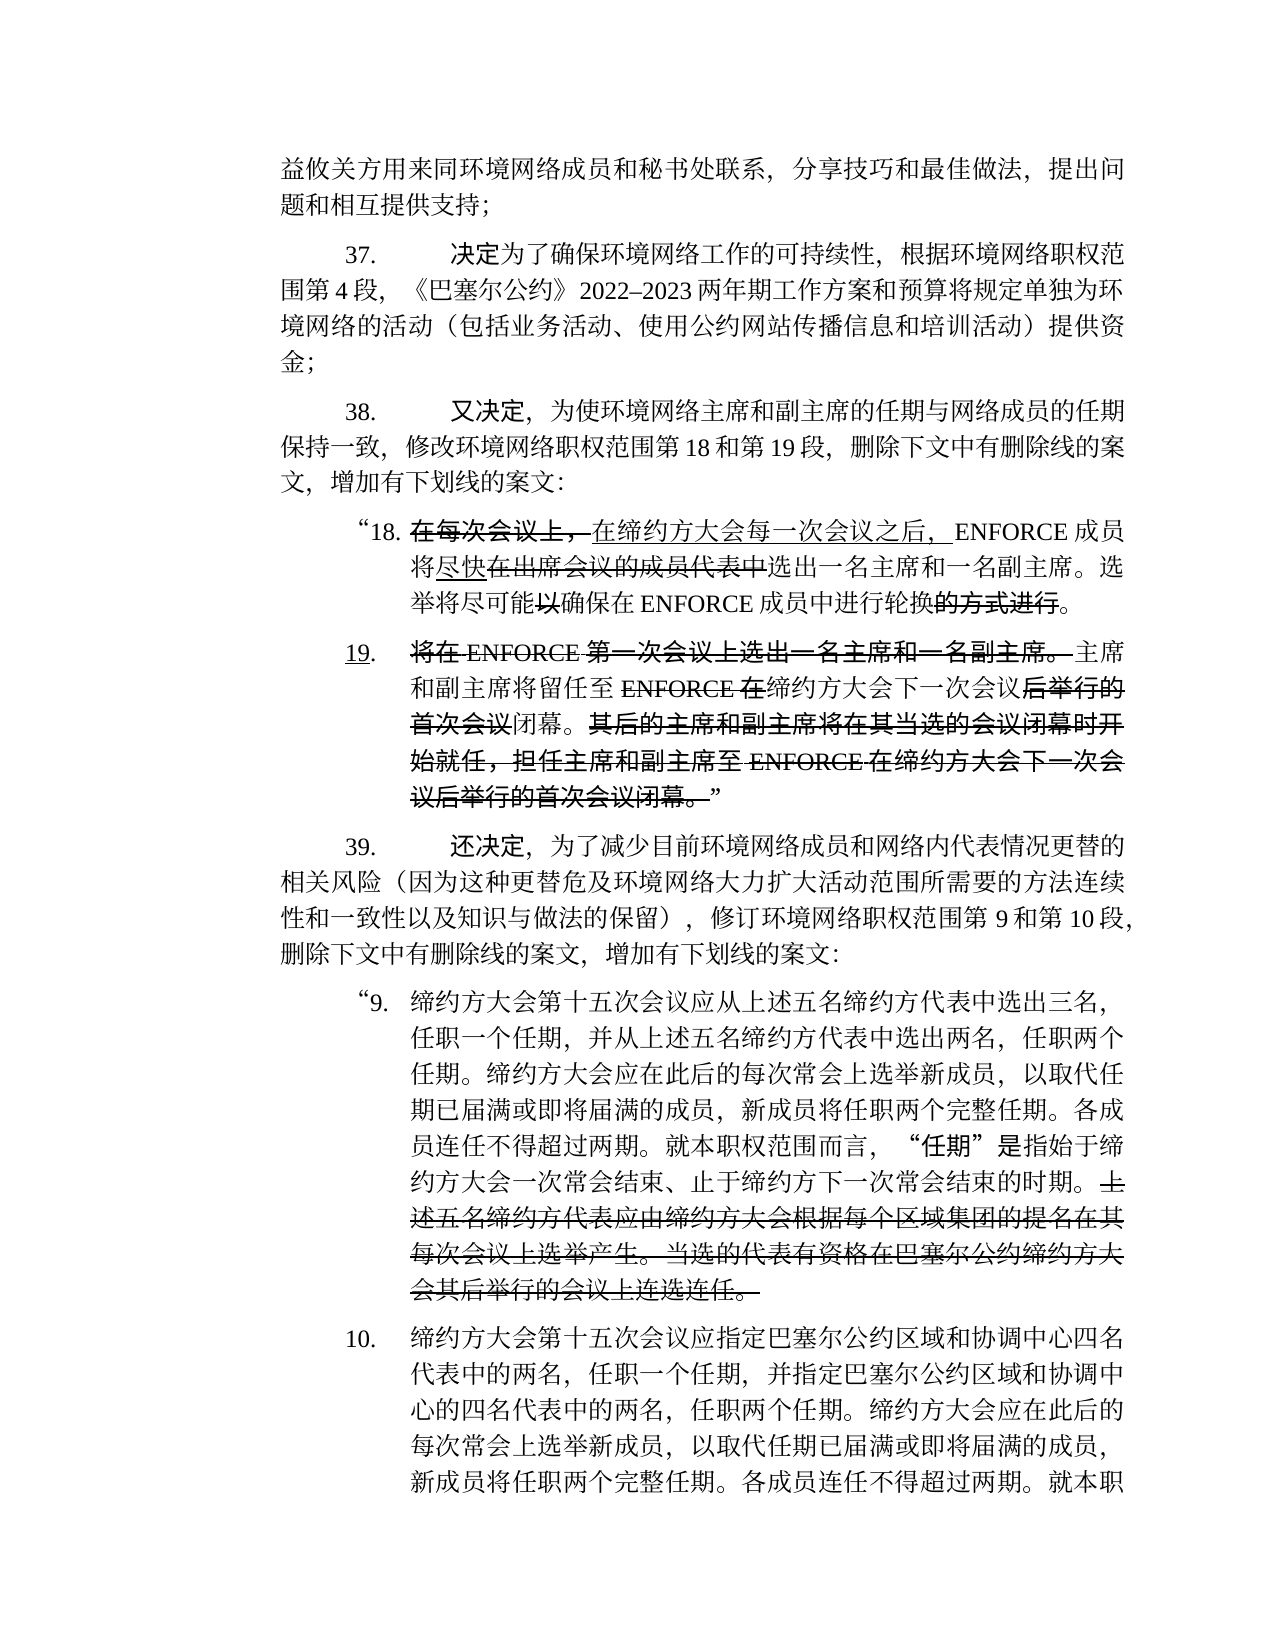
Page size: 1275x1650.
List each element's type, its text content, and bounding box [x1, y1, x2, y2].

text “9. 缔约方大会第十五次会议应从上述五名缔约方代表中选出三名，任职一个任期，并从上述五名缔约方代表中选出两名，任职两个任期。缔约方大会应在此后的每次常会上选举新成员，以取代任期已届满或即将届满的成员，新成员将任职两个完整任期。各成员连任不得超过两期。就本职权范围而言，“任期”是指始于缔约方大会一次常会结束、止于缔约方下一次常会结束的时期。上述五名缔约方代表应由缔约方大会根据每个区域集团的提名在其每次会议上选举产生。当选的代表有资格在巴塞尔公约缔约方大会其后举行的会议上连选连任。 [345, 983, 1125, 1307]
text 19. 将在ENFORCE第一次会议上选出一名主席和一名副主席。主席和副主席将留任至ENFORCE在缔约方大会下一次会议后举行的首次会议闭幕。其后的主席和副主席将在其当选的会议闭幕时开始就任，担任主席和副主席至ENFORCE在缔约方大会下一次会议后举行的首次会议闭幕。” [345, 632, 1125, 814]
list 还决定，为了减少目前环境网络成员和网络内代表情况更替的相关风险（因为这种更替危及环境网络大力扩大活动范围所需要的方法连续性和一致性以及知识与做法的保留），修订环境网络职权范围第9和第10段，删除下文中有删除线的案文，增加有下划线的案文： [280, 826, 1125, 970]
list 决定为了确保环境网络工作的可持续性，根据环境网络职权范围第4段，《巴塞尔公约》2022–2023两年期工作方案和预算将规定单独为环境网络的活动（包括业务活动、使用公约网站传播信息和培训活动）提供资金； [280, 234, 1125, 378]
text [345, 1319, 1125, 1499]
list 又决定，为使环境网络主席和副主席的任期与网络成员的任期保持一致，修改环境网络职权范围第18和第19段，删除下文中有删除线的案文，增加有下划线的案文： [280, 391, 1125, 499]
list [280, 150, 1125, 222]
text “18. 在每次会议上，在缔约方大会每一次会议之后，ENFORCE成员将尽快在出席会议的成员代表中选出一名主席和一名副主席。选举将尽可能以确保在ENFORCE成员中进行轮换的方式进行。 [345, 512, 1125, 620]
